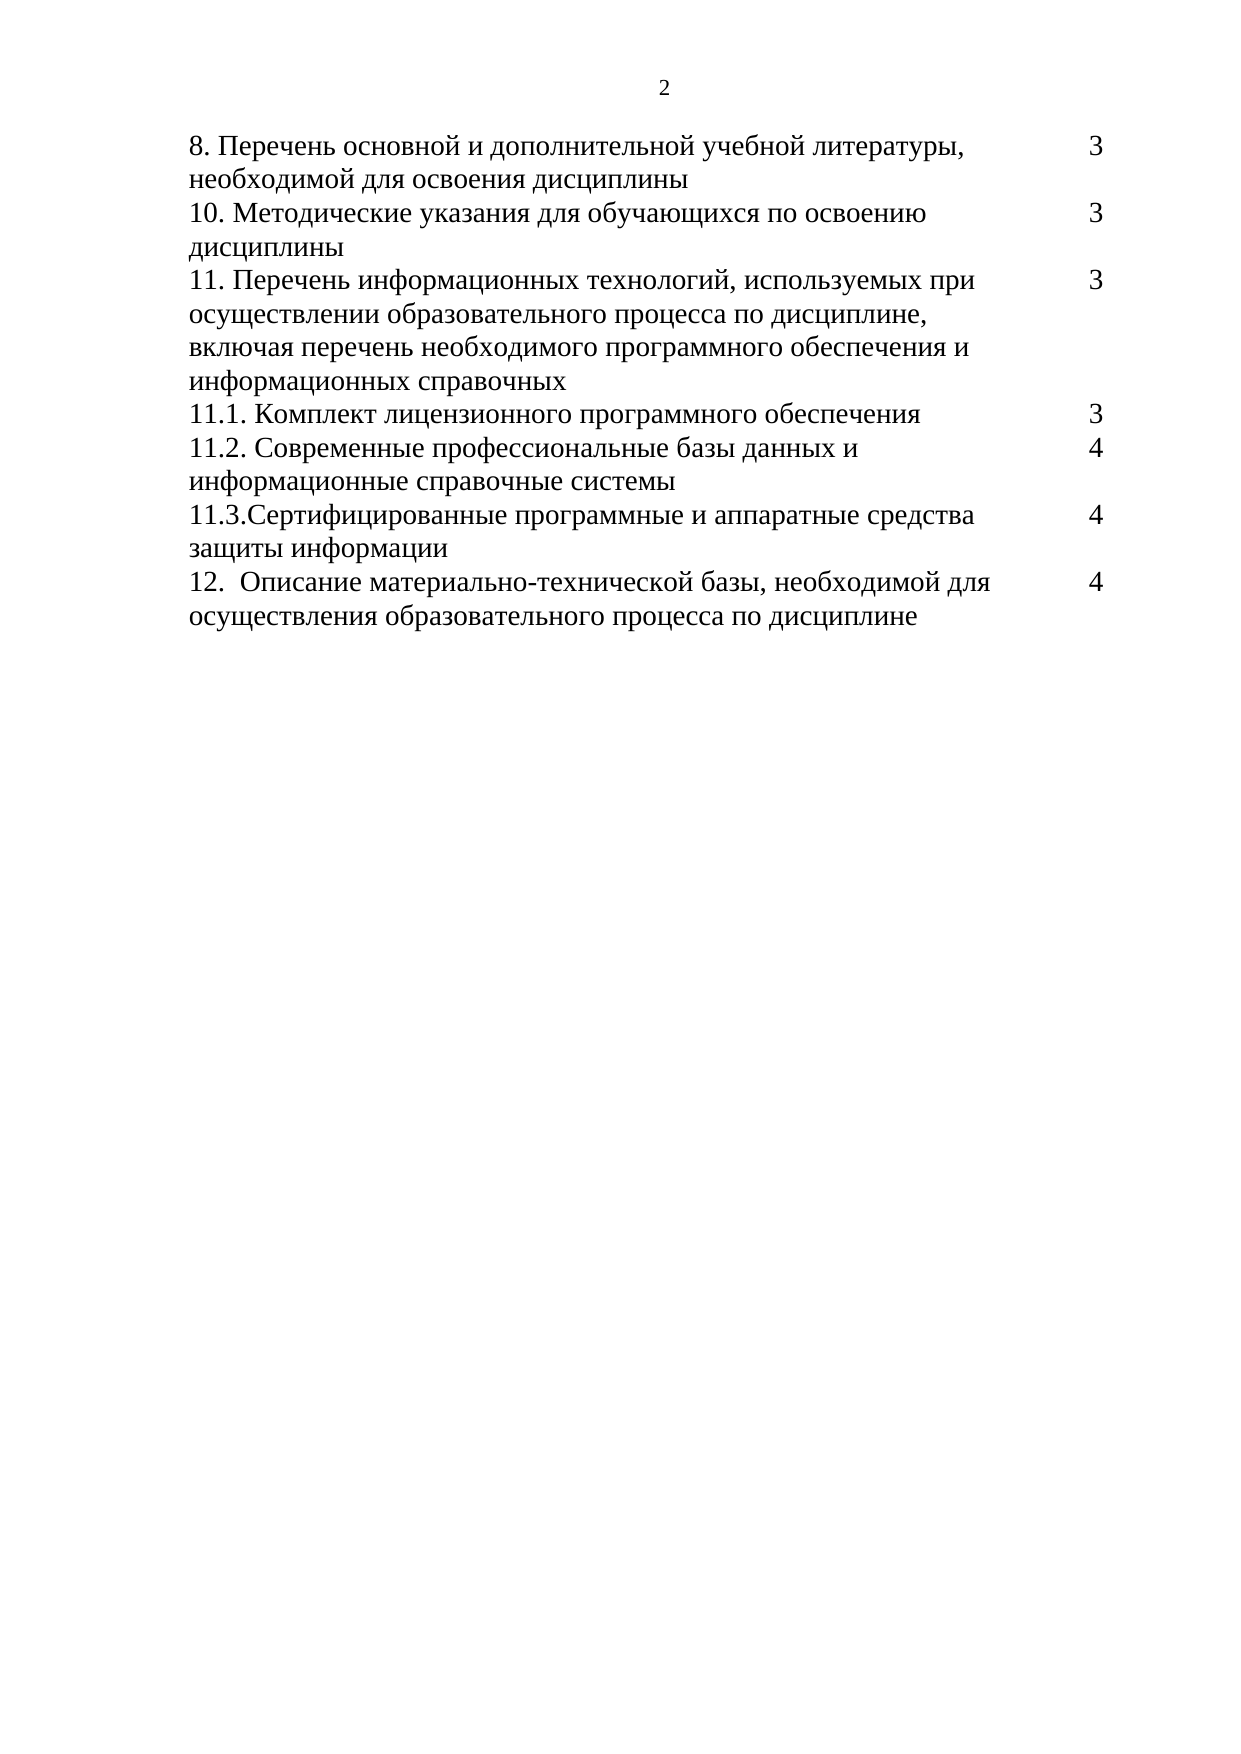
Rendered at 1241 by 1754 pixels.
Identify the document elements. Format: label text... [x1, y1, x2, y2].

table_cell 3 [1040, 195, 1152, 262]
table_header 8. Перечень основной и дополнительной учебной литературы, необходимой для освоения дисциплины [177, 128, 1040, 195]
table_header 3 [1040, 128, 1152, 195]
table_cell 3 [1040, 262, 1152, 396]
table_cell 12. Описание материально-технической базы, необходимой для осуществления образовательного процесса по дисциплине [177, 564, 1040, 631]
table_cell 11.2. Современные профессиональные базы данных и информационные справочные системы [177, 430, 1040, 497]
table_cell 11.1. Комплект лицензионного программного обеспечения [177, 396, 1040, 430]
table_cell 11.3.Сертифицированные программные и аппаратные средства защиты информации [177, 497, 1040, 564]
table_cell 3 [1040, 396, 1152, 430]
table_cell 11. Перечень информационных технологий, используемых при осуществлении образовательного процесса по дисциплине, включая перечень необходимого программного обеспечения и информационных справочных [177, 262, 1040, 396]
table_cell 4 [1040, 564, 1152, 631]
table_cell 10. Методические указания для обучающихся по освоению дисциплины [177, 195, 1040, 262]
table_cell 4 [1040, 497, 1152, 564]
table_cell 4 [1040, 430, 1152, 497]
